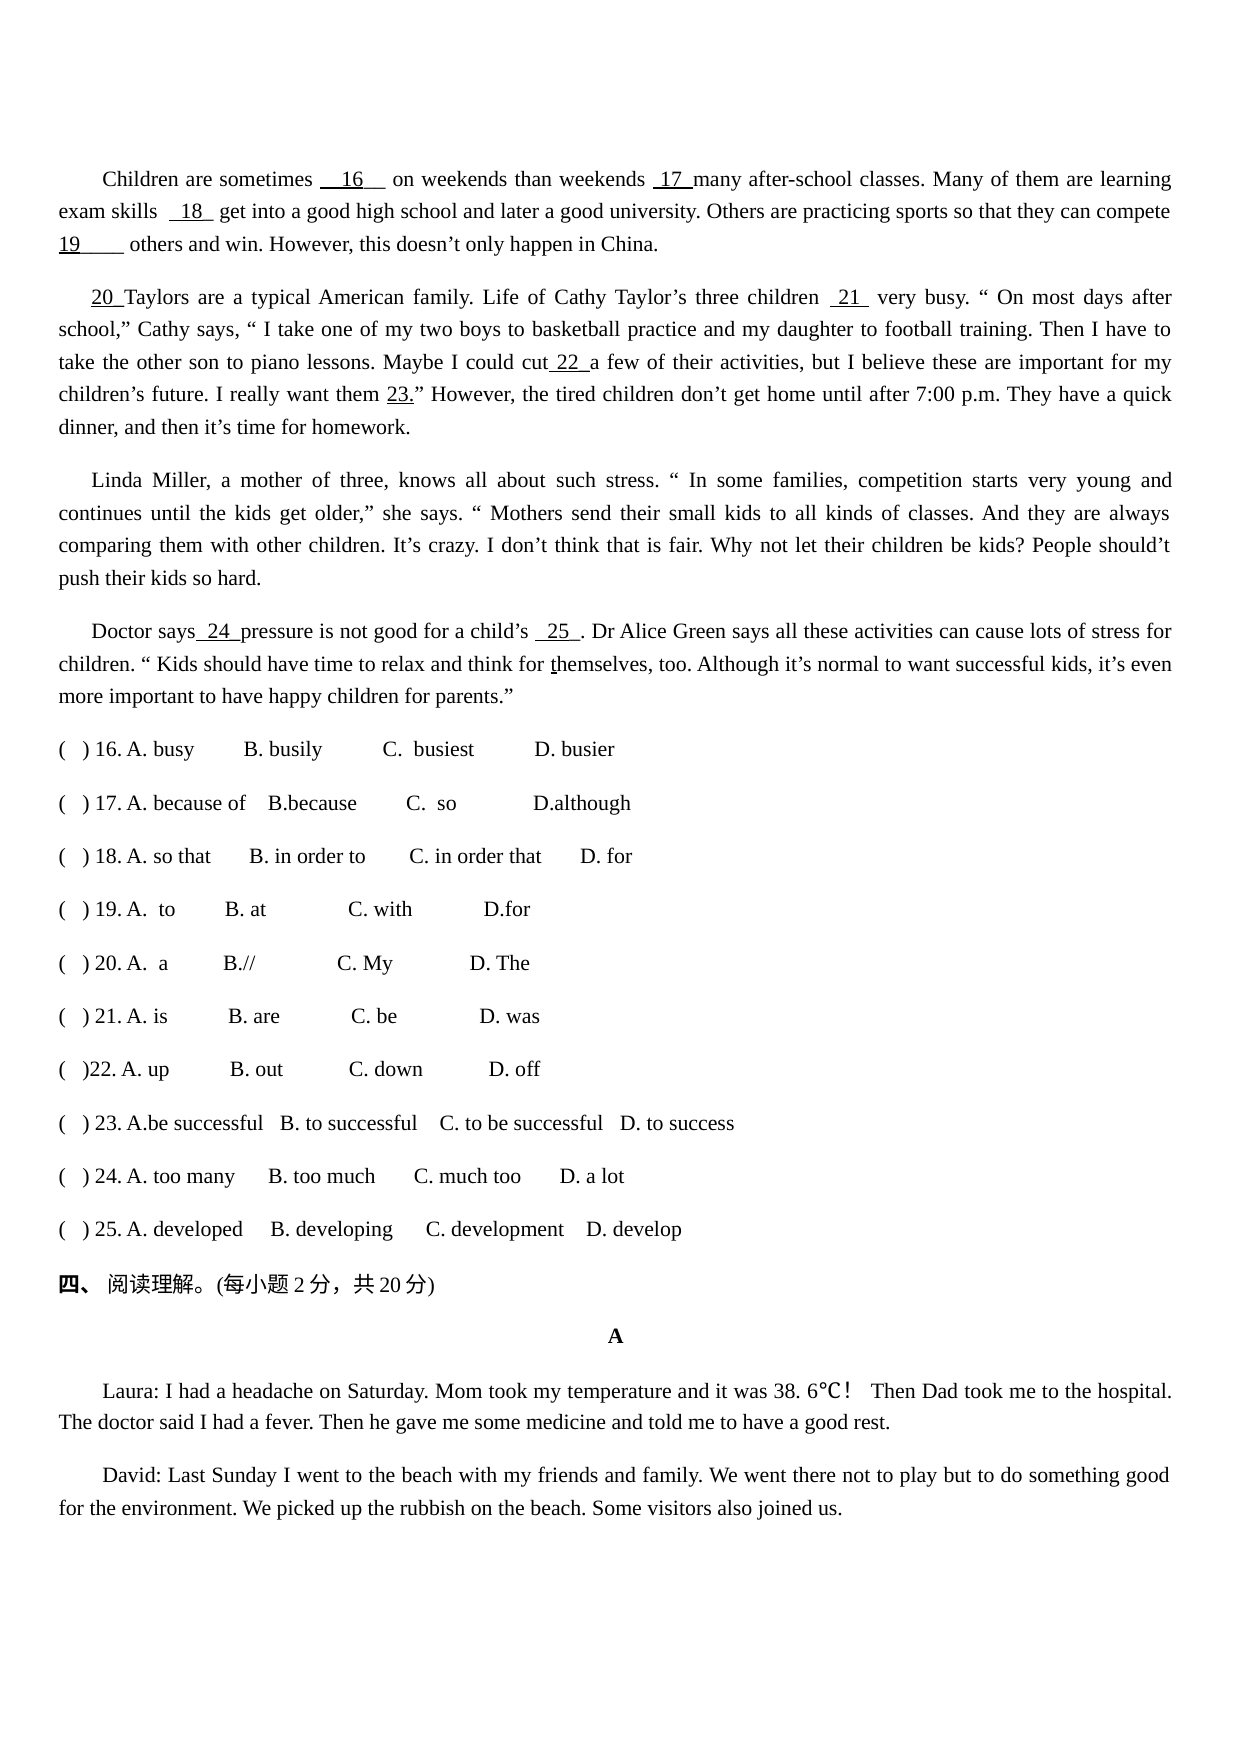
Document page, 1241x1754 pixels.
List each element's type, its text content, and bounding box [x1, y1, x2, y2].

text A [58, 1319, 1173, 1352]
text Children are sometimes 16__ on weekends than weekends 17_many after-school classes. Many of them are learning exam skills 18_ get into a good high school and later a good university. Others are practicing sports so that they can compete 19____ others and win. However, this doesn’t only happen in China. [58, 162, 1173, 259]
text ( ) 17. A. because of B.because C. so D.although [58, 786, 1173, 819]
text Laura: I had a headache on Saturday. Mom took my temperature and it was 38. 6℃！ Then Dad took me to the hospital. The doctor said I had a fever. Then he gave me some medicine and told me to have a good rest. [58, 1373, 1173, 1438]
text ( ) 25. A. developed B. developing C. development D. develop [58, 1213, 1173, 1245]
text Doctor says 24_pressure is not good for a child’s 25_. Dr Alice Green says all these activities can cause lots of stress for children. “ Kids should have time to relax and think for themselves, too. Although it’s normal to want successful kids, it’s even more important to have happy children for parents.” [58, 614, 1173, 712]
text ( ) 24. A. too many B. too much C. much too D. a lot [58, 1159, 1173, 1192]
text 20_Taylors are a typical American family. Life of Cathy Taylor’s three children 21 very busy. “ On most days after school,” Cathy says, “ I take one of my two boys to basketball practice and my daughter to football training. Then I have to take the other son to piano lessons. Maybe I could cut 22_a few of their activities, but I believe these are important for my children’s future. I really want them 23.” However, the tired children don’t get home until after 7:00 p.m. They have a quick dinner, and then it’s time for homework. [58, 280, 1173, 443]
text Linda Miller, a mother of three, knows all about such stress. “ In some families, competition starts very young and continues until the kids get older,” she says. “ Mothers send their small kids to all kinds of classes. And they are always comparing them with other children. It’s crazy. I don’t think that is fair. Why not let their children be kids? People should’t push their kids so hard. [58, 464, 1173, 594]
text ( ) 16. A. busy B. busily C. busiest D. busier [58, 733, 1173, 765]
text ( ) 19. A. to B. at C. with D.for [58, 893, 1173, 925]
text ( ) 23. A.be successful B. to successful C. to be successful D. to success [58, 1106, 1173, 1139]
text ( )22. A. up B. out C. down D. off [58, 1053, 1173, 1085]
text ( ) 21. A. is B. are C. be D. was [58, 999, 1173, 1032]
text ( ) 20. A. a B.// C. My D. The [58, 946, 1173, 979]
text ( ) 18. A. so that B. in order to C. in order that D. for [58, 839, 1173, 872]
text David: Last Sunday I went to the beach with my friends and family. We went there not to play but to do something good for the environment. We picked up the rubbish on the beach. Some visitors also joined us. [58, 1459, 1173, 1524]
text 四、 阅读理解。(每小题2分，共20分) [58, 1266, 1173, 1299]
